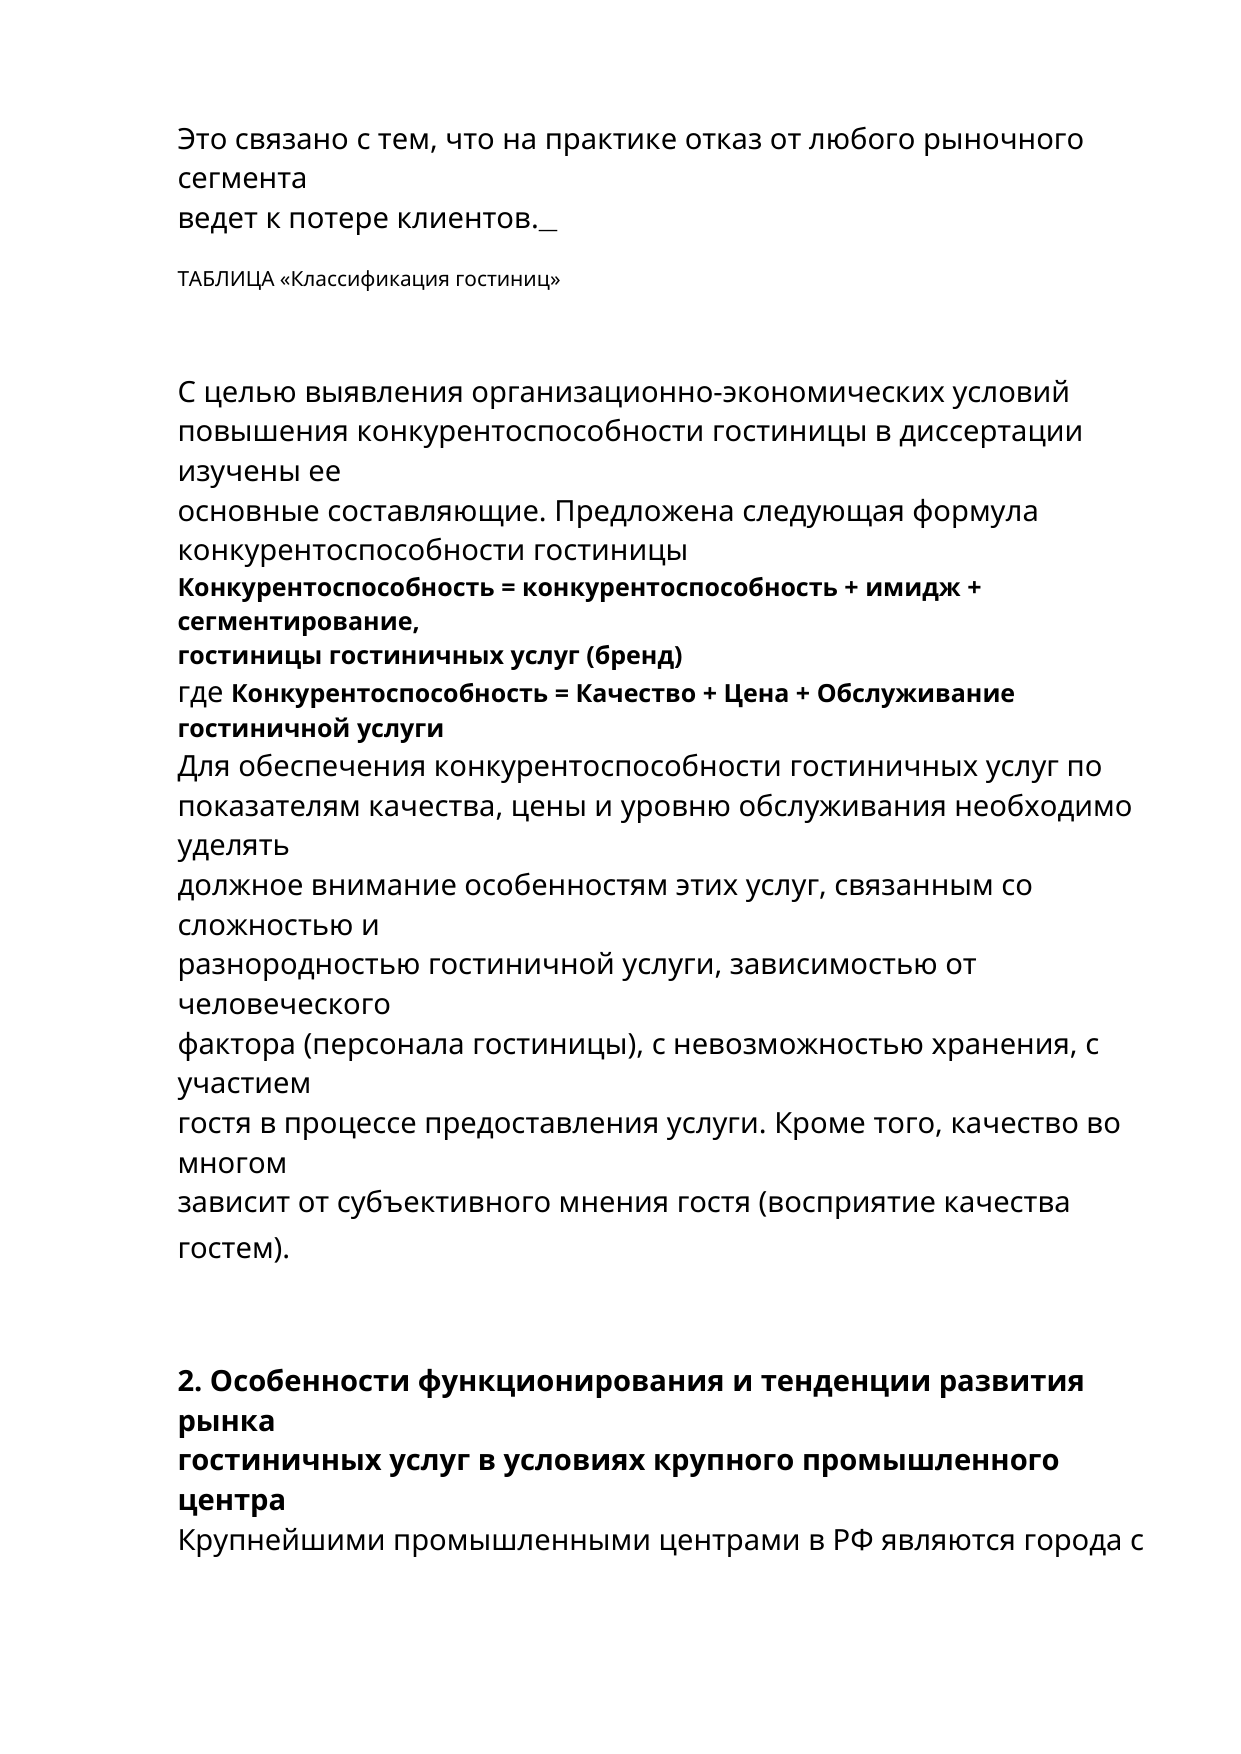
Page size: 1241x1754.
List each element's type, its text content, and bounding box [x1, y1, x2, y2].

text гостя в процессе предоставления услуги. Кроме того, качество во многом [177, 1102, 1152, 1182]
text должное внимание особенностям этих услуг, связанным со сложностью и [177, 864, 1152, 944]
text разнородностью гостиничной услуги, зависимостью от человеческого [177, 944, 1152, 1023]
text Для обеспечения конкурентоспособности гостиничных услуг по [177, 745, 1152, 785]
text ведет к потере клиентов.__ [177, 197, 1152, 237]
text зависит от субъективного мнения гостя (восприятие качества гостем). [177, 1182, 1152, 1267]
text Конкурентоспособность = конкурентоспособность + имидж + сегментирование, [177, 569, 1152, 637]
text гостиничной услуги [177, 711, 1152, 745]
text Крупнейшими промышленными центрами в РФ являются города с [177, 1519, 1152, 1559]
text гостиничных услуг в условиях крупного промышленного центра [177, 1440, 1152, 1519]
text фактора (персонала гостиницы), с невозможностью хранения, с участием [177, 1023, 1152, 1102]
text повышения конкурентоспособности гостиницы в диссертации изучены ее [177, 411, 1152, 490]
text показателям качества, цены и уровню обслуживания необходимо уделять [177, 785, 1152, 864]
text гостиницы гостиничных услуг (бренд) [177, 637, 1152, 671]
text С целью выявления организационно-экономических условий [177, 371, 1152, 411]
text ТАБЛИЦА «Классификация гостиниц» [177, 264, 1152, 292]
text основные составляющие. Предложена следующая формула [177, 490, 1152, 529]
text конкурентоспособности гостиницы [177, 529, 1152, 569]
text где Конкурентоспособность = Качество + Цена + Обслуживание [177, 671, 1152, 711]
text Это связано с тем, что на практике отказ от любого рыночного сегмента [177, 118, 1152, 197]
text 2. Особенности функционирования и тенденции развития рынка [177, 1360, 1152, 1440]
